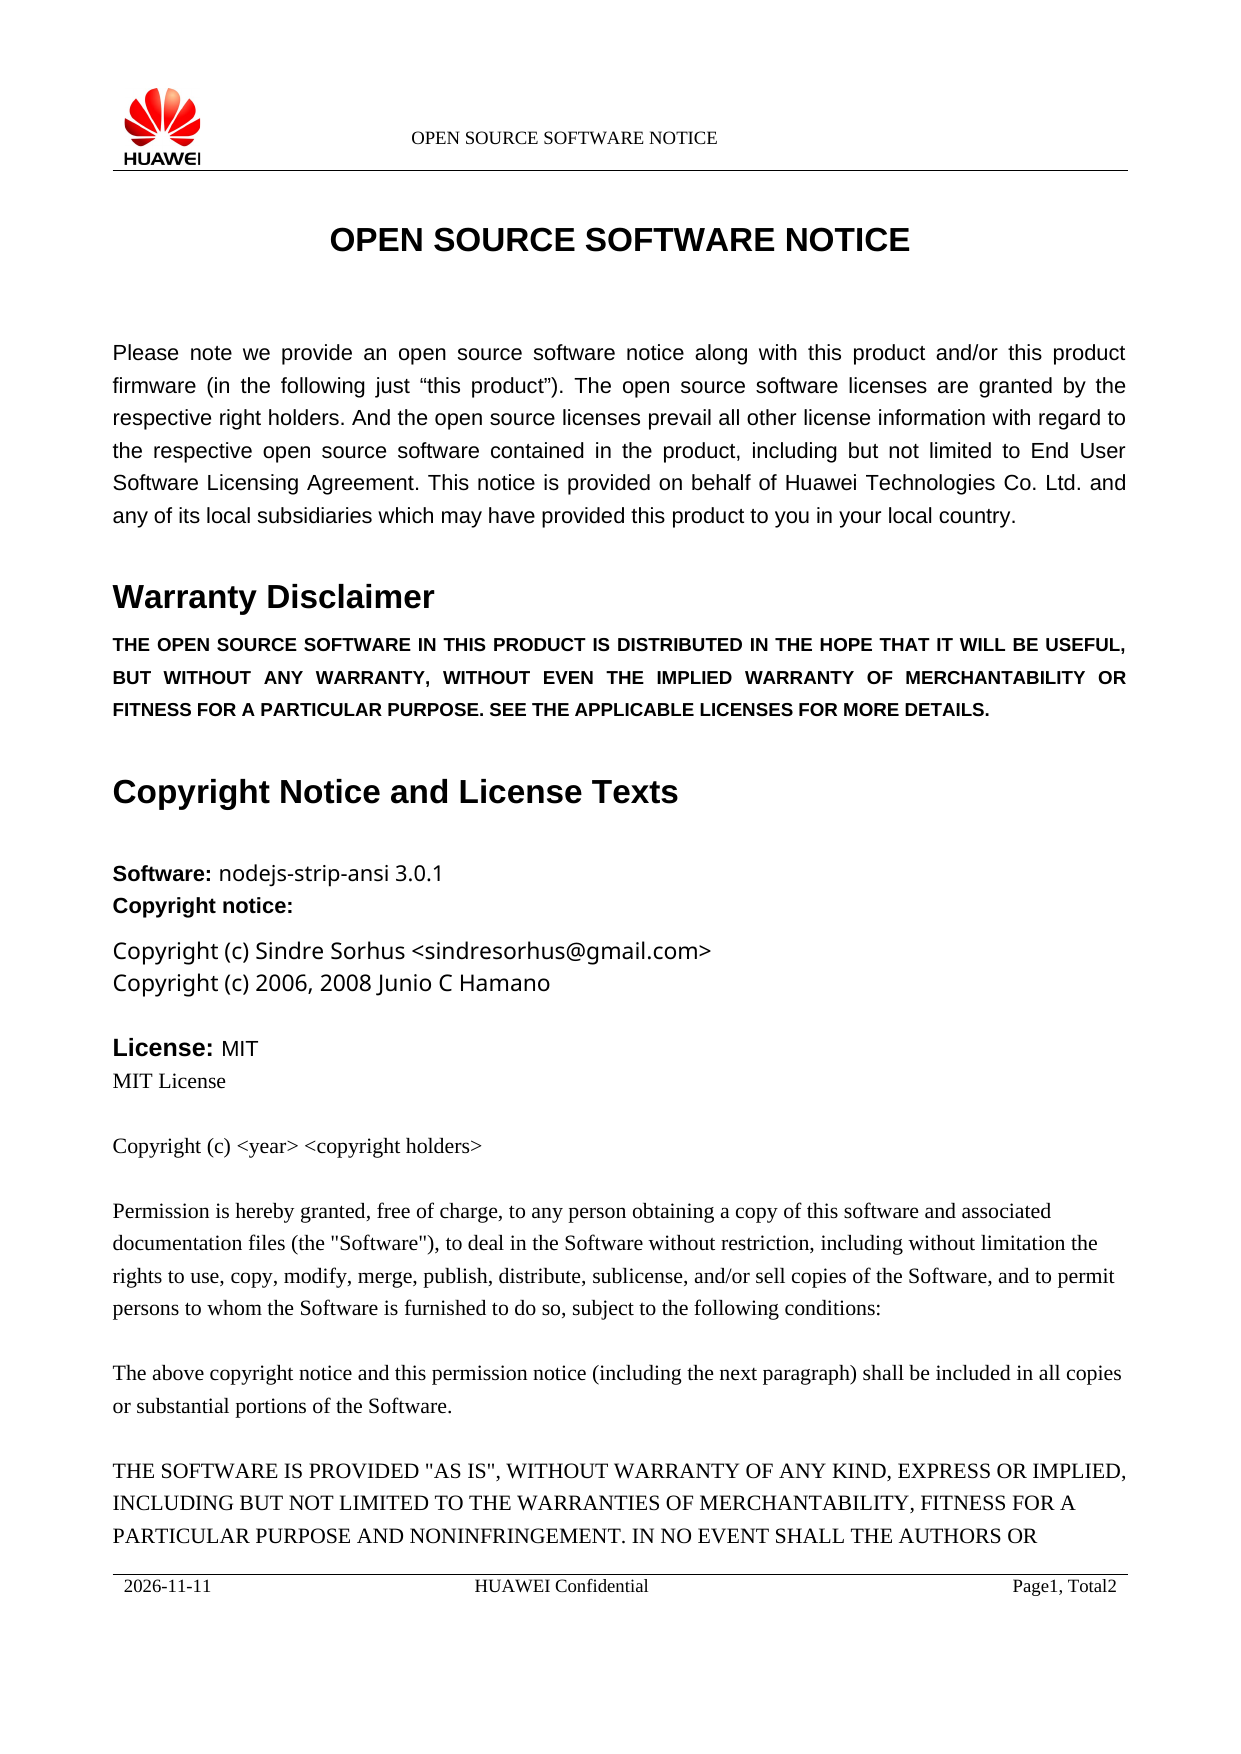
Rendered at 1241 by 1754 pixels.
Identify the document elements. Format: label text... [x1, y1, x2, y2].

text The open source software in this product is distributed in the hope that it will be useful, but WITHOUT ANY WARRANTY, without even the implied warranty of MERCHANTABILITY or FITNESS FOR A PARTICULAR PURPOSE. See the applicable licenses for more details. [112, 629, 1128, 726]
text OPEN SOURCE SOFTWARE NOTICE [112, 206, 1128, 271]
text Copyright notice: [112, 889, 1128, 921]
text Copyright (c) Sindre Sorhus <sindresorhus@gmail.com> [112, 934, 1128, 966]
text Copyright (c) 2006, 2008 Junio C Hamano [112, 966, 1128, 1031]
text Please note we provide an open source software notice along with this product and/or this product firmware (in the following just “this product”). The open source software licenses are granted by the respective right holders. And the open source licenses prevail all other license information with regard to the respective open source software contained in the product, including but not limited to End User Software Licensing Agreement. This notice is provided on behalf of Huawei Technologies Co. Ltd. and any of its local subsidiaries which may have provided this product to you in your local country. [112, 336, 1128, 531]
picture [124, 88, 201, 165]
text License: MIT [112, 1031, 1128, 1064]
text Copyright Notice and License Texts [112, 759, 1128, 824]
title Software: nodejs-strip-ansi 3.0.1 [112, 856, 1128, 889]
text Warranty Disclaimer [112, 564, 1128, 629]
